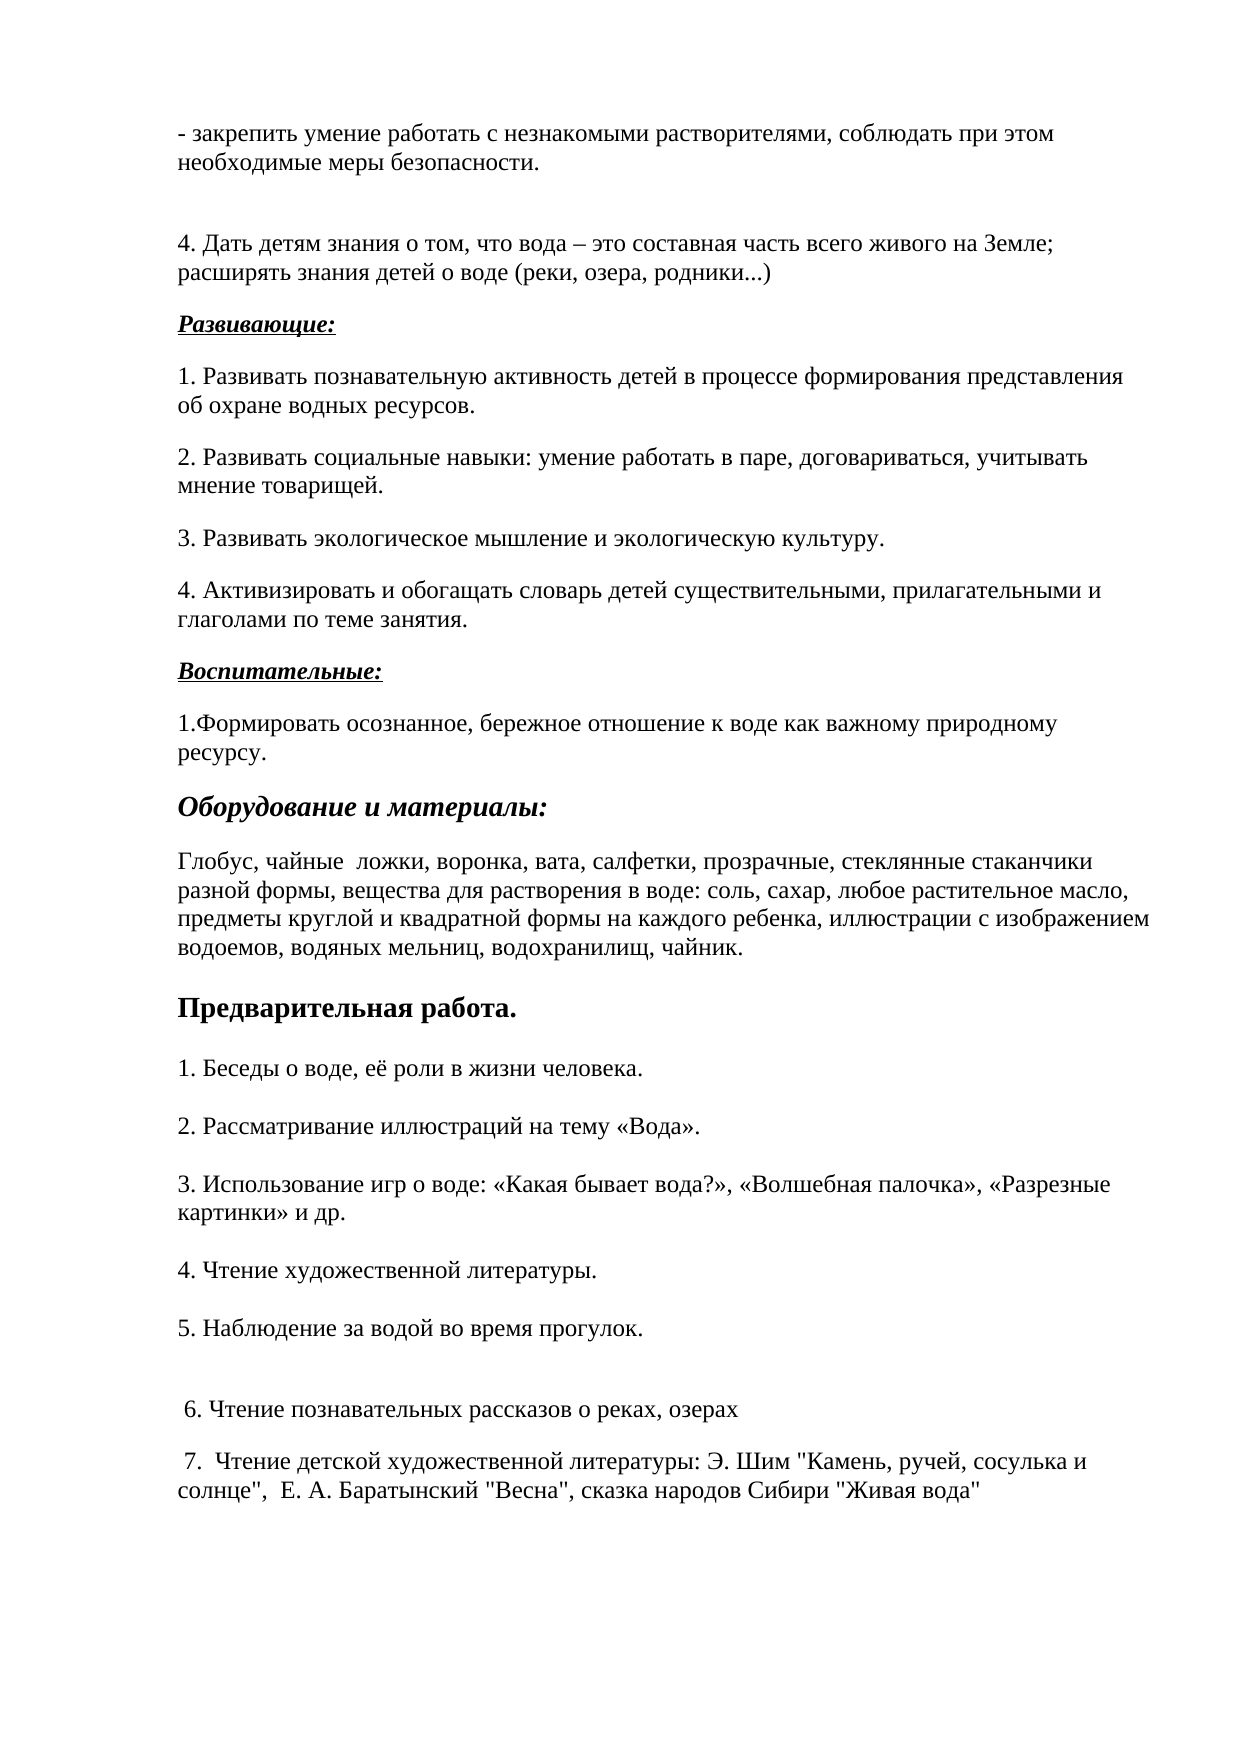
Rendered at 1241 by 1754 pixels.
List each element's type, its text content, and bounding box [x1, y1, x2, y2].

text 1. Развивать познавательную активность детей в процессе формирования представления об охране водных ресурсов. [177, 361, 1152, 418]
text Предварительная работа. [177, 990, 1152, 1024]
text Глобус, чайные ложки, воронка, вата, салфетки, прозрачные, стеклянные стаканчики разной формы, вещества для растворения в воде: соль, сахар, любое растительное масло, предметы круглой и квадратной формы на каждого ребенка, иллюстрации с изображением водоемов, водяных мельниц, водохранилищ, чайник. [177, 846, 1152, 961]
text 4. Активизировать и обогащать словарь детей существительными, прилагательными и глаголами по теме занятия. [177, 575, 1152, 632]
text 4. Чтение художественной литературы. [177, 1255, 1152, 1284]
text 2. Развивать социальные навыки: умение работать в паре, договариваться, учитывать мнение товарищей. [177, 442, 1152, 499]
text 1. Беседы о воде, её роли в жизни человека. [177, 1053, 1152, 1082]
text - закрепить умение работать с незнакомыми растворителями, соблюдать при этом необходимые меры безопасности. [177, 118, 1152, 176]
text Развивающие: [177, 309, 1152, 337]
text 3. Использование игр о воде: «Какая бывает вода?», «Волшебная палочка», «Разрезные картинки» и др. [177, 1169, 1152, 1226]
text Оборудование и материалы: [177, 789, 1152, 823]
text 6. Чтение познавательных рассказов о реках, озерах [177, 1394, 1152, 1423]
text 3. Развивать экологическое мышление и экологическую культуру. [177, 523, 1152, 552]
text 5. Наблюдение за водой во время прогулок. [177, 1313, 1152, 1342]
text 4. Дать детям знания о том, что вода – это составная часть всего живого на Земле; расширять знания детей о воде (реки, озера, родники...) [177, 228, 1152, 285]
text Воспитательные: [177, 656, 1152, 685]
text 7. Чтение детской художественной литературы: Э. Шим "Камень, ручей, сосулька и солнце", Е. А. Баратынский "Весна", сказка народов Сибири "Живая вода" [177, 1446, 1152, 1504]
text 2. Рассматривание иллюстраций на тему «Вода». [177, 1111, 1152, 1139]
text 1.Формировать осознанное, бережное отношение к воде как важному природному ресурсу. [177, 708, 1152, 766]
